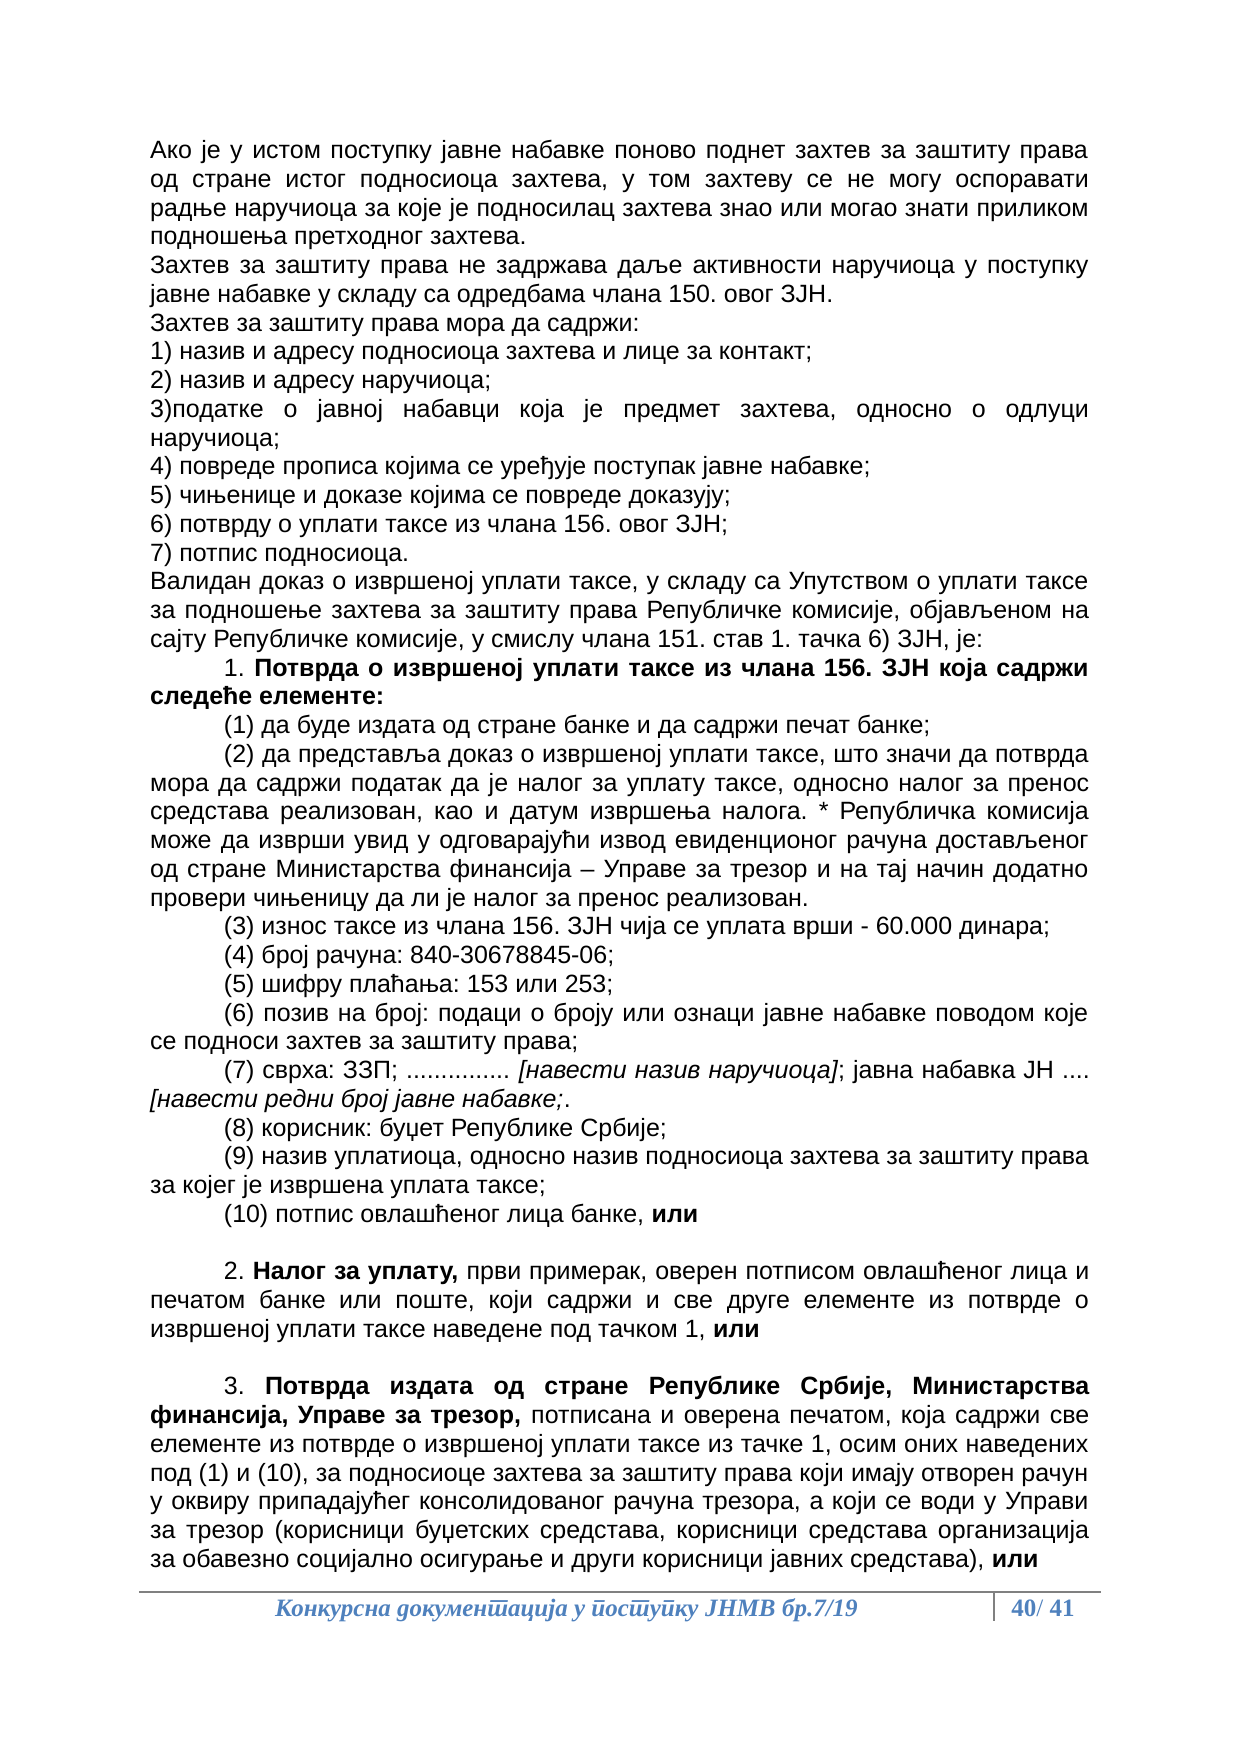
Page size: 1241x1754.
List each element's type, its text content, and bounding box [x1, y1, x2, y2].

text Ако је у истом поступку јавне набавке поново поднет захтев за заштиту права од стране истог подносиоца захтева, у том захтеву се не могу оспоравати радње наручиоца за које је подносилац захтева знао или могао знати приликом подношења претходног захтева. [150, 135, 1090, 250]
text (7) сврха: ЗЗП; ............... [навести назив наручиоца]; јавна набавка ЈН .... [навести редни број јавне набавкe;. [150, 1055, 1090, 1112]
text 4) повреде прописа којима се уређује поступак јавне набавке; [150, 451, 1090, 480]
text 3)податке о јавној набавци која је предмет захтева, односно о одлуци наручиоца; [150, 394, 1090, 451]
text 1. Потврда о извршеној уплати таксе из члана 156. ЗЈН која садржи следеће елементе: [150, 652, 1090, 710]
text (8) корисник: буџет Републике Србије; [150, 1112, 1090, 1141]
text 6) потврду о уплати таксе из члана 156. овог ЗЈН; [150, 509, 1090, 537]
text Захтев за заштиту права мора да садржи: [150, 307, 1090, 336]
text 3. Потврда издата од стране Републике Србије, Министарства финансија, Управе за трезор, потписана и оверена печатом, која садржи све елементе из потврде о извршеној уплати таксе из тачке 1, осим оних наведених под (1) и (10), за подносиоце захтева за заштиту права који имају отворен рачун у оквиру припадајућег консолидованог рачуна трезора, а који се води у Управи за трезор (корисници буџетских средстава, корисници средстава организација за обавезно социјално осигурање и други корисници јавних средстава), или [150, 1371, 1090, 1572]
text (1) да буде издата од стране банке и да садржи печат банке; [150, 710, 1090, 739]
text (2) да представља доказ о извршеној уплати таксе, што значи да потврда мора да садржи податак да је налог за уплату таксе, односно налог за пренос средстава реализован, као и датум извршења налога. * Републичка комисија може да изврши увид у одговарајући извод евиденционог рачуна достављеног од стране Министарства финансија – Управе за трезор и на тај начин додатно провери чињеницу да ли је налог за пренос реализован. [150, 739, 1090, 911]
text (5) шифру плаћања: 153 или 253; [150, 969, 1090, 997]
text Захтев за заштиту права не задржава даље активности наручиоца у поступку јавне набавке у складу са одредбама члана 150. овог ЗЈН. [150, 250, 1090, 307]
text 1) назив и адресу подносиоца захтева и лице за контакт; [150, 336, 1090, 365]
text 2. Налог за уплату, први примерак, оверен потписом овлашћеног лица и печатом банке или поште, који садржи и све друге елементе из потврде о извршеној уплати таксе наведене под тачком 1, или [150, 1256, 1090, 1342]
text (9) назив уплатиоца, односно назив подносиоца захтева за заштиту права за којег је извршена уплата таксе; [150, 1141, 1090, 1199]
text 5) чињенице и доказе којима се повреде доказују; [150, 480, 1090, 509]
text 7) потпис подносиоца. [150, 537, 1090, 566]
text (3) износ таксе из члана 156. ЗЈН чија се уплата врши - 60.000 динара; [150, 911, 1090, 940]
text 2) назив и адресу наручиоца; [150, 365, 1090, 394]
text (6) позив на број: подаци о броју или ознаци јавне набавке поводом које се подноси захтев за заштиту права; [150, 997, 1090, 1055]
text Валидан доказ о извршеној уплати таксе, у складу са Упутством о уплати таксе за подношење захтева за заштиту права Републичке комисије, објављеном на сајту Републичке комисије, у смислу члана 151. став 1. тачка 6) ЗЈН, је: [150, 566, 1090, 652]
text (4) број рачуна: 840-30678845-06; [150, 940, 1090, 969]
text (10) потпис овлашћеног лица банке, или [150, 1199, 1090, 1227]
